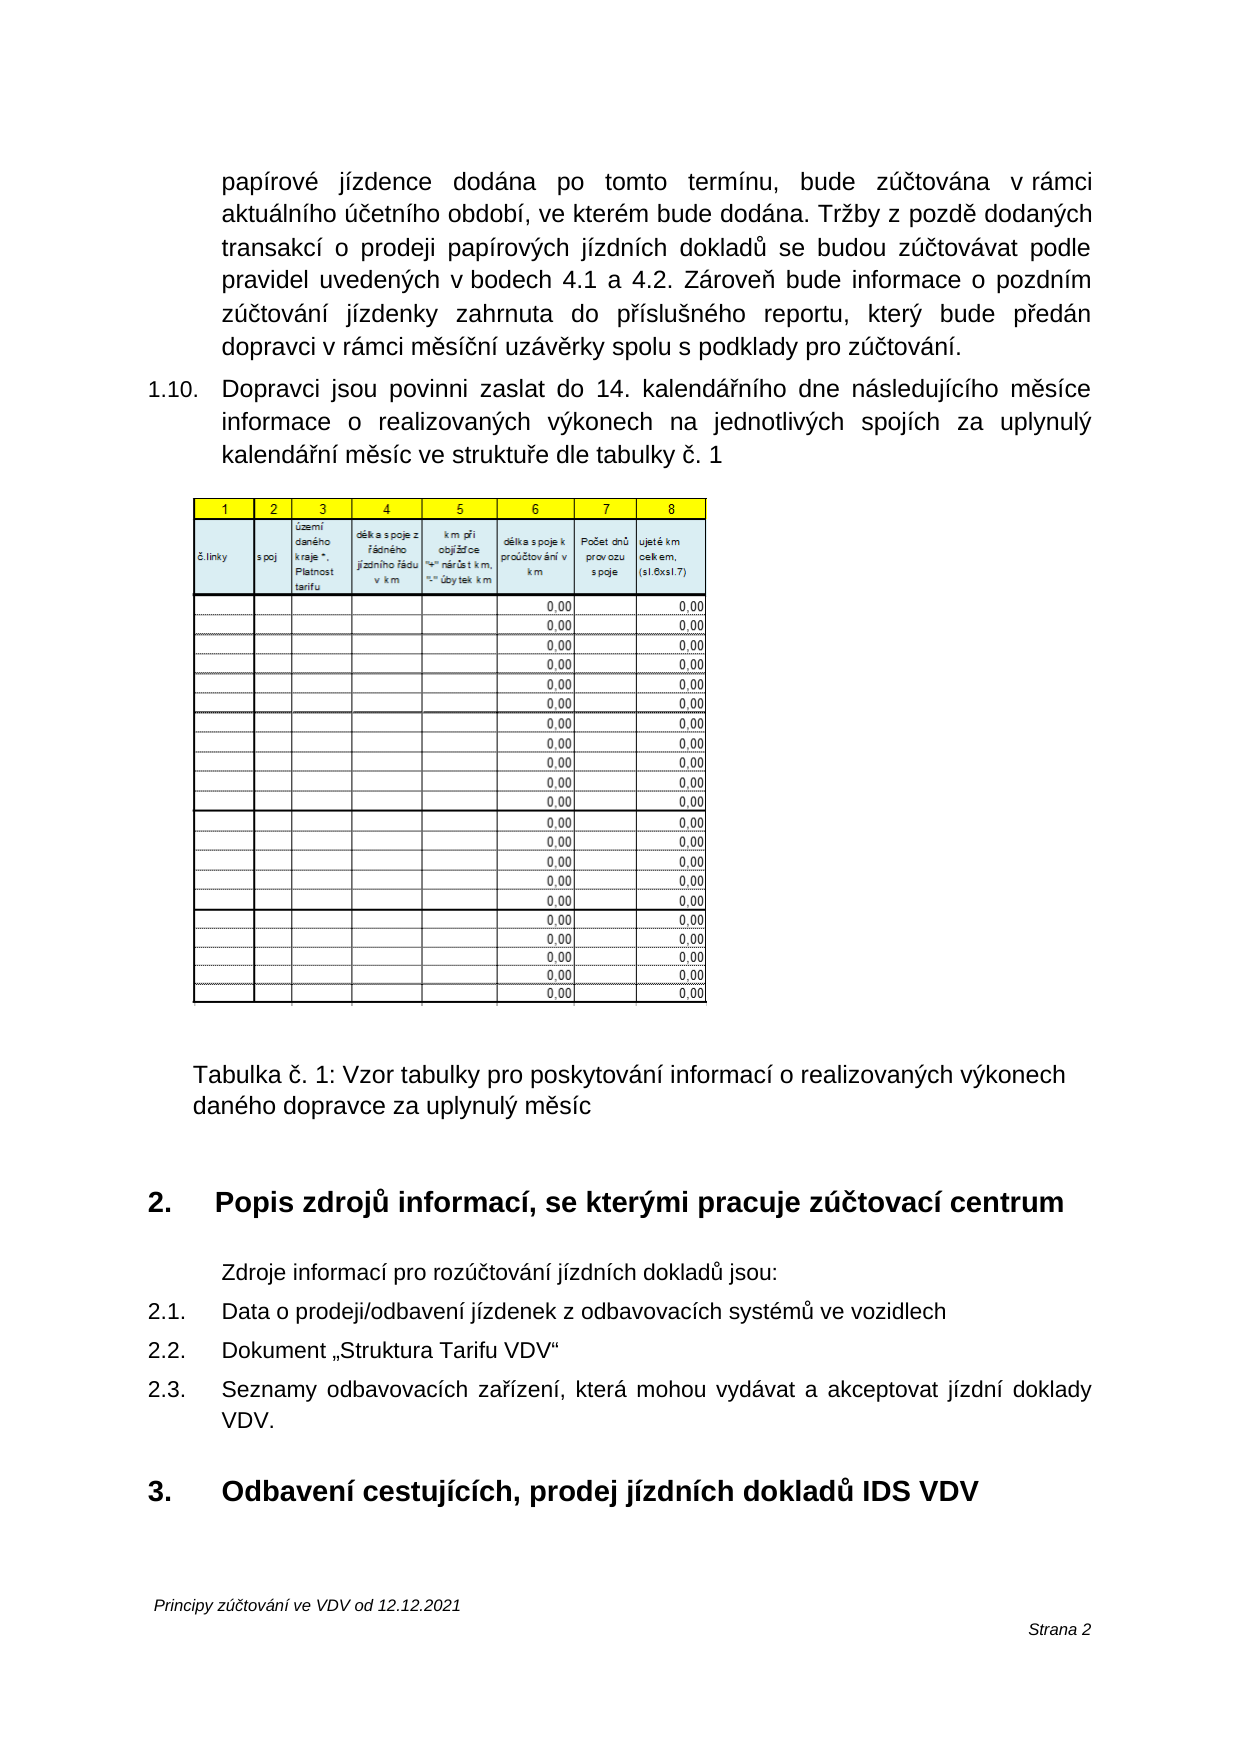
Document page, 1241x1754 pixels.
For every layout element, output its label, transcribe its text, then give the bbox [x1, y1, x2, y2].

subtitle Dopravci jsou povinni zaslat do 14. kalendářního dne následujícího měsíce informace o realizovaných výkonech na jednotlivých spojích za uplynulý kalendářní měsíc ve struktuře dle tabulky č. 1 [148, 373, 1093, 468]
subtitle 2.1. Data o prodeji/odbavení jízdenek z odbavovacích systémů ve vozidlech [148, 1298, 1093, 1324]
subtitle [148, 166, 1093, 360]
picture [192, 498, 708, 1006]
subtitle 2. Popis zdrojů informací, se kterými pracuje zúčtovací centrum [148, 1185, 1093, 1219]
text Zdroje informací pro rozúčtování jízdních dokladů jsou: [221, 1259, 1093, 1285]
subtitle 2.2. Dokument „Struktura Tarifu VDV“ [148, 1337, 1093, 1364]
subtitle 3. Odbavení cestujících, prodej jízdních dokladů IDS VDV [148, 1474, 1093, 1508]
subtitle 2.3. Seznamy odbavovacích zařízení, která mohou vydávat a akceptovat jízdní doklady VDV. [148, 1376, 1093, 1433]
subtitle Tabulka č. 1: Vzor tabulky pro poskytování informací o realizovaných výkonech daného dopravce za uplynulý měsíc [193, 1060, 1093, 1120]
